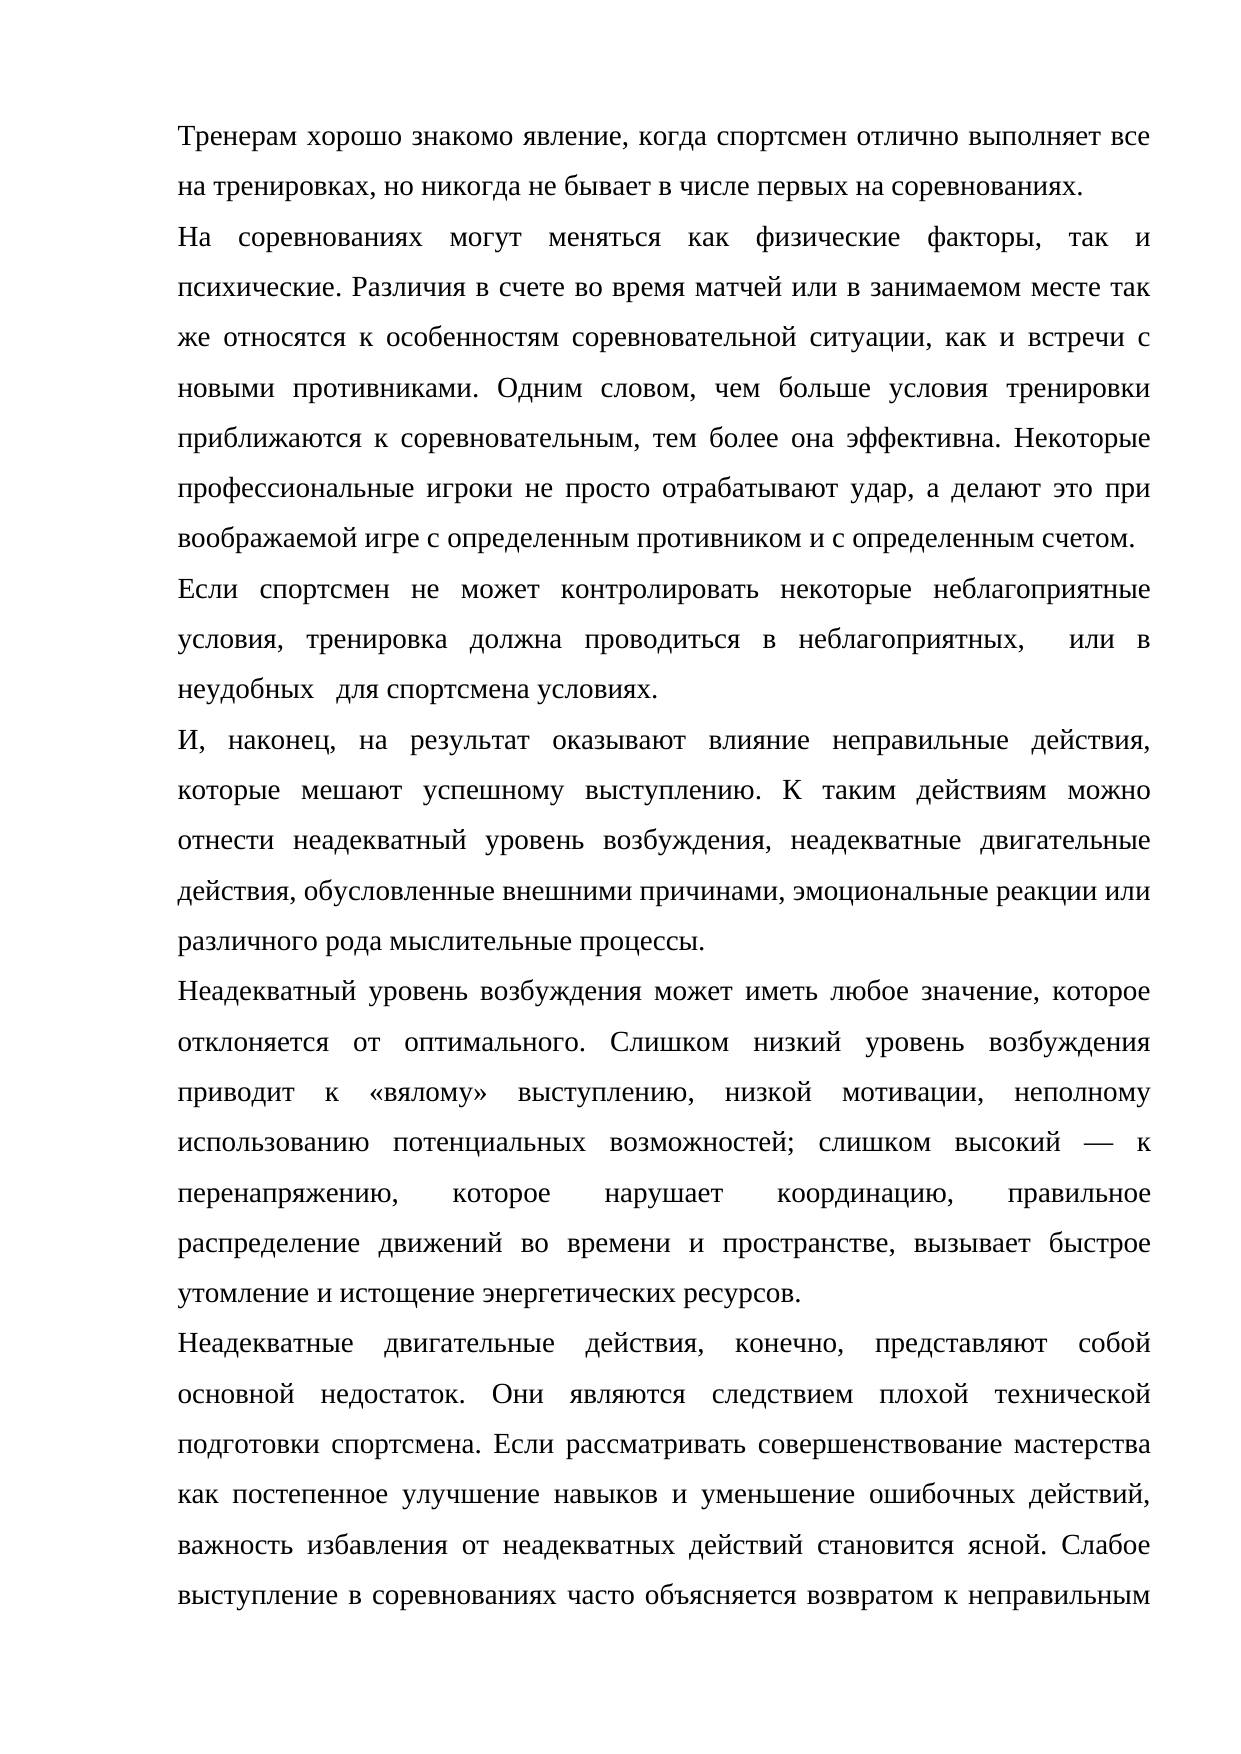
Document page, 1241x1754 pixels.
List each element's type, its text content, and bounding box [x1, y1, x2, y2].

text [177, 118, 1152, 202]
text Неадекватный уровень возбуждения может иметь любое значение, которое отклоняется от оптимального. Слишком низкий уровень возбуждения приводит к «вялому» выступлению, низкой мотивации, неполному использованию потенциальных возможностей; слишком высокий — к перенапряжению, которое нарушает координацию, правильное распределение движений во времени и пространстве, вызывает быстрое утомление и истощение энергетических ресурсов. [177, 973, 1152, 1309]
text Если спортсмен не может контролировать некоторые неблагоприятные условия, тренировка должна проводиться в неблагоприятных, или в неудобных для спортсмена условиях. [177, 571, 1152, 705]
text На соревнованиях могут меняться как физические факторы, так и психические. Различия в счете во время матчей или в занимаемом месте так же относятся к особенностям соревновательной ситуации, как и встречи с новыми противниками. Одним словом, чем больше условия тренировки приближаются к соревновательным, тем более она эффективна. Некоторые профессиональные игроки не просто отрабатывают удар, а делают это при воображаемой игре с определенным противником и с определенным счетом. [177, 219, 1152, 554]
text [177, 1326, 1152, 1611]
text И, наконец, на результат оказывают влияние неправильные действия, которые мешают успешному выступлению. К таким действиям можно отнести неадекватный уровень возбуждения, неадекватные двигательные действия, обусловленные внешними причинами, эмоциональные реакции или различного рода мыслительные процессы. [177, 722, 1152, 957]
